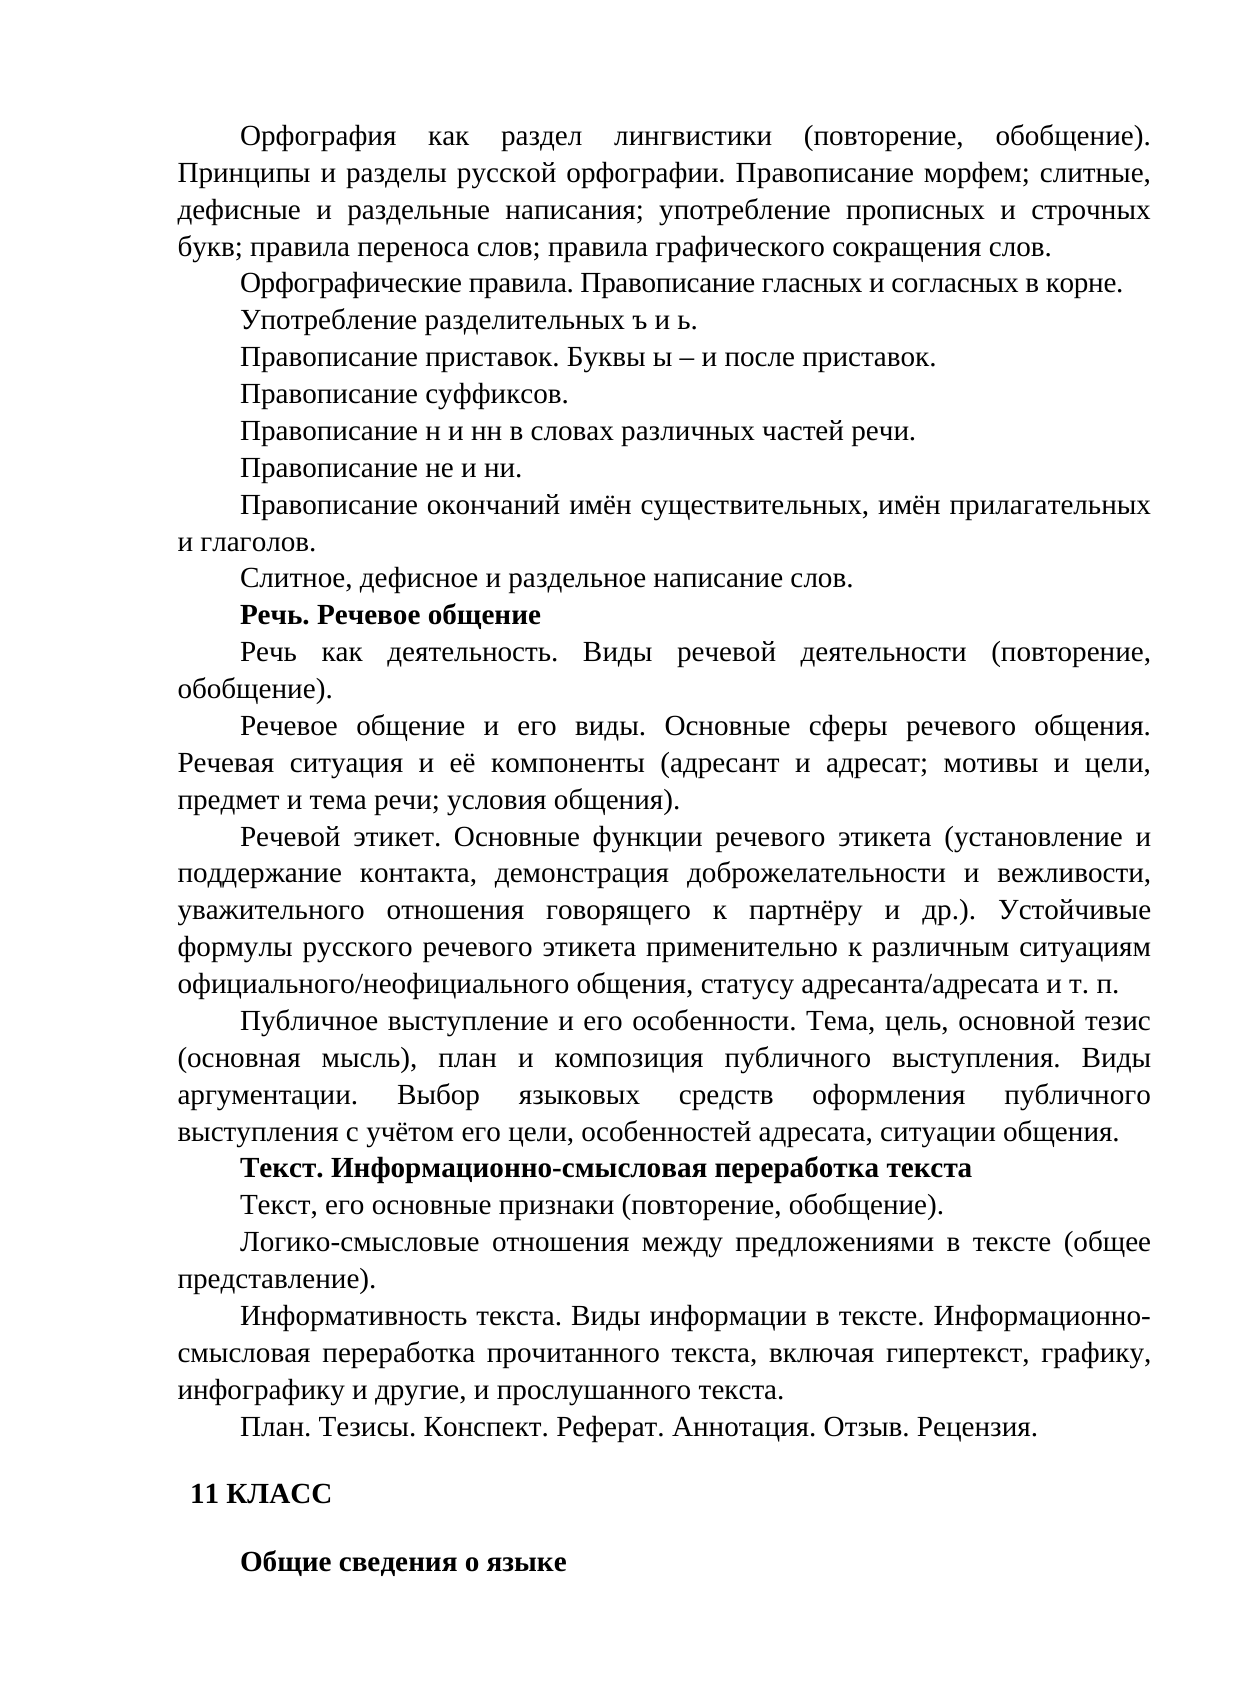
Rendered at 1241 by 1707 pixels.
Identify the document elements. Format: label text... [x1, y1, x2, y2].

text Орфография как раздел лингвистики (повторение, обобщение). Принципы и разделы русской орфографии. Правописание морфем; слитные, дефисные и раздельные написания; употребление прописных и строчных букв; правила переноса слов; правила графического сокращения слов. [177, 118, 1152, 262]
text Информативность текста. Виды информации в тексте. Информационно-смысловая переработка прочитанного текста, включая гипертекст, графику, инфографику и другие, и прослушанного текста. [177, 1298, 1152, 1405]
text Употребление разделительных ъ и ь. [177, 302, 1152, 336]
text Текст, его основные признаки (повторение, обобщение). [177, 1187, 1152, 1221]
text Правописание н и нн в словах различных частей речи. [177, 413, 1152, 447]
text Речевой этикет. Основные функции речевого этикета (установление и поддержание контакта, демонстрация доброжелательности и вежливости, уважительного отношения говорящего к партнёру и др.). Устойчивые формулы русского речевого этикета применительно к различным ситуациям официального/неофициального общения, статусу адресанта/адресата и т. п. [177, 819, 1152, 1000]
text Правописание суффиксов. [177, 376, 1152, 410]
text Публичное выступление и его особенности. Тема, цель, основной тезис (основная мысль), план и композиция публичного выступления. Виды аргументации. Выбор языковых средств оформления публичного выступления с учётом его цели, особенностей адресата, ситуации общения. [177, 1003, 1152, 1147]
text Речевое общение и его виды. Основные сферы речевого общения. Речевая ситуация и её компоненты (адресант и адресат; мотивы и цели, предмет и тема речи; условия общения). [177, 708, 1152, 815]
text Правописание окончаний имён существительных, имён прилагательных и глаголов. [177, 487, 1152, 557]
text Правописание не и ни. [177, 450, 1152, 483]
text Слитное, дефисное и раздельное написание слов. [177, 561, 1152, 594]
text Логико-смысловые отношения между предложениями в тексте (общее представление). [177, 1224, 1152, 1295]
text Общие сведения о языке [177, 1544, 1152, 1577]
text Речь. Речевое общение [177, 597, 1152, 631]
text Речь как деятельность. Виды речевой деятельности (повторение, обобщение). [177, 634, 1152, 705]
text 11 КЛАСС [190, 1476, 1152, 1510]
text Орфографические правила. Правописание гласных и согласных в корне. [177, 266, 1152, 299]
text Текст. Информационно-смысловая переработка текста [177, 1151, 1152, 1184]
text План. Тезисы. Конспект. Реферат. Аннотация. Отзыв. Рецензия. [177, 1409, 1152, 1442]
text Правописание приставок. Буквы ы – и после приставок. [177, 339, 1152, 373]
